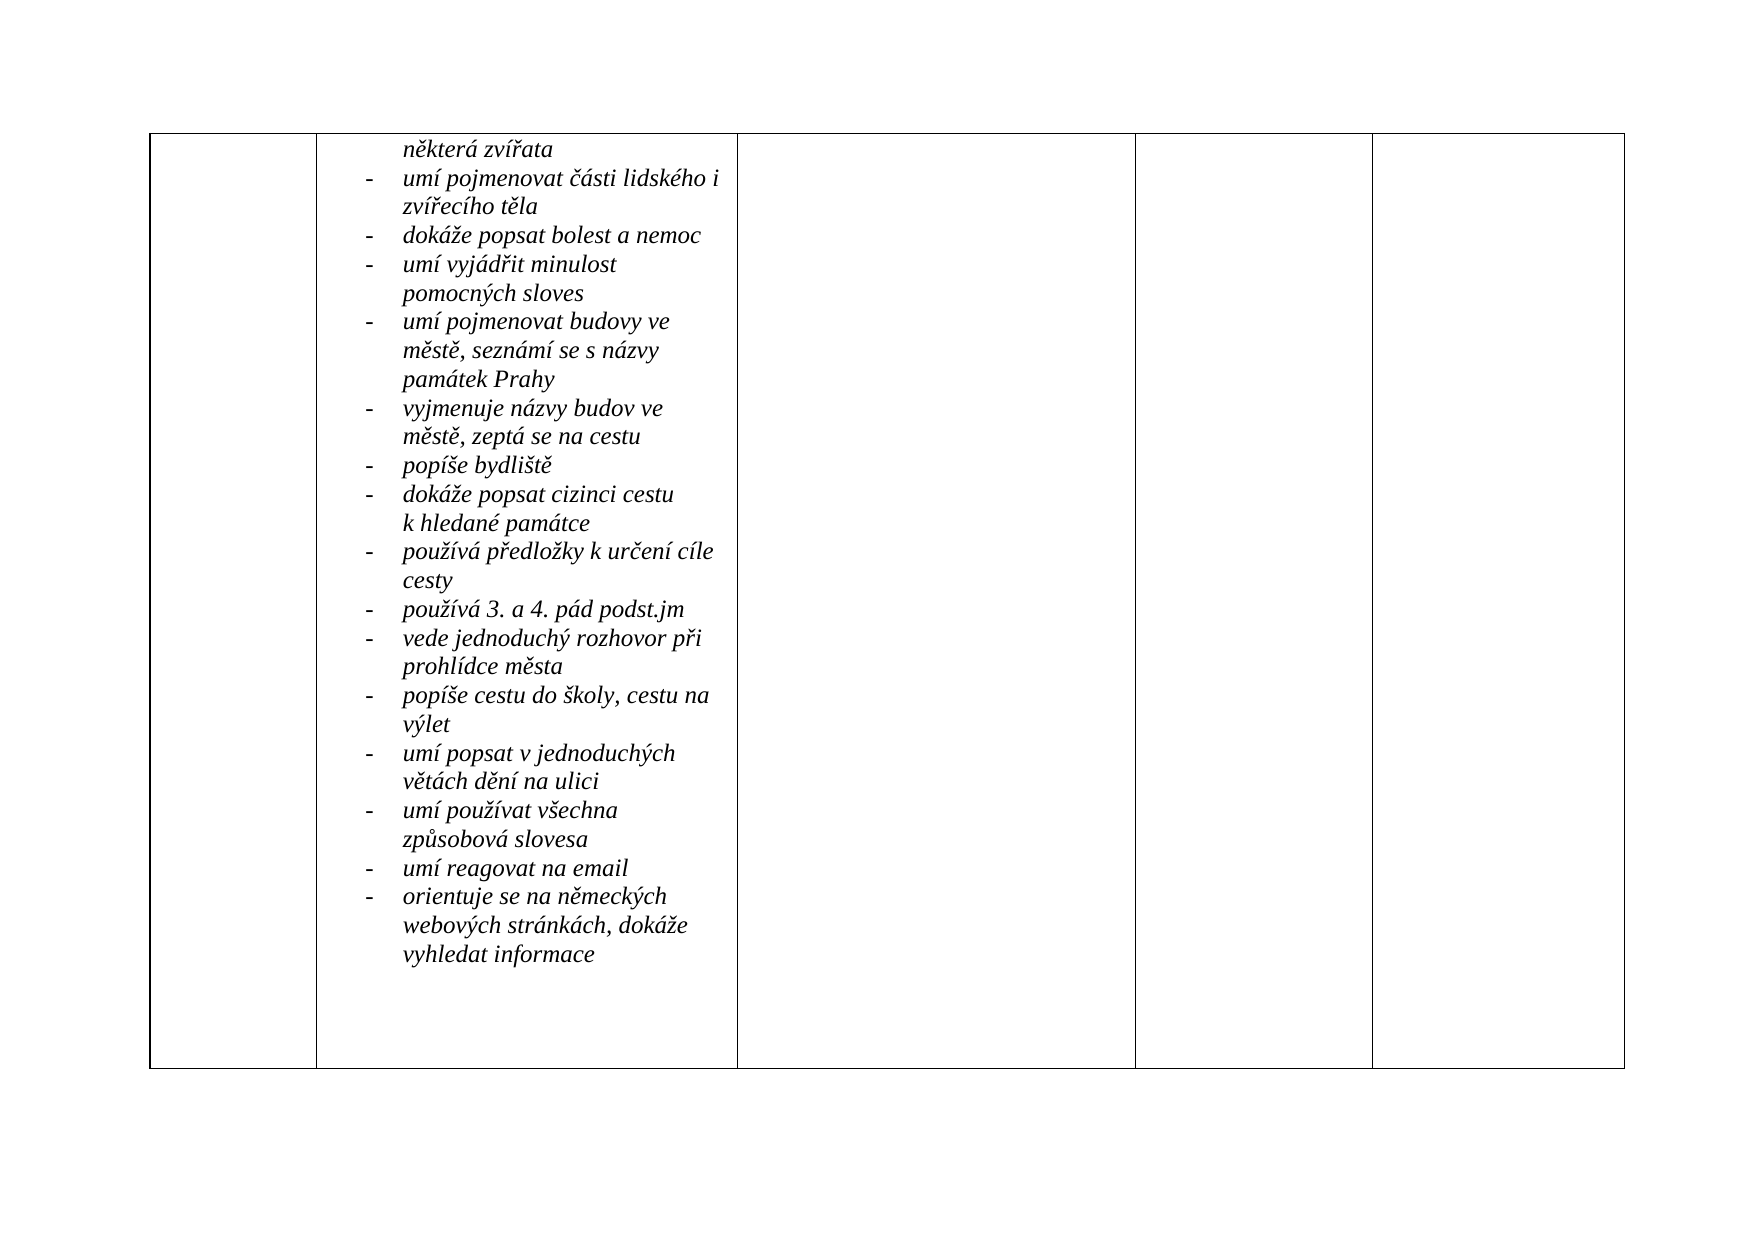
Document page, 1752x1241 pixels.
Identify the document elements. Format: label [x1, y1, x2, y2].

table_cell [738, 134, 1135, 1068]
table_cell [317, 134, 737, 1068]
table_cell [1373, 134, 1624, 1068]
table_cell [1136, 134, 1372, 1068]
table_cell [151, 134, 316, 1068]
